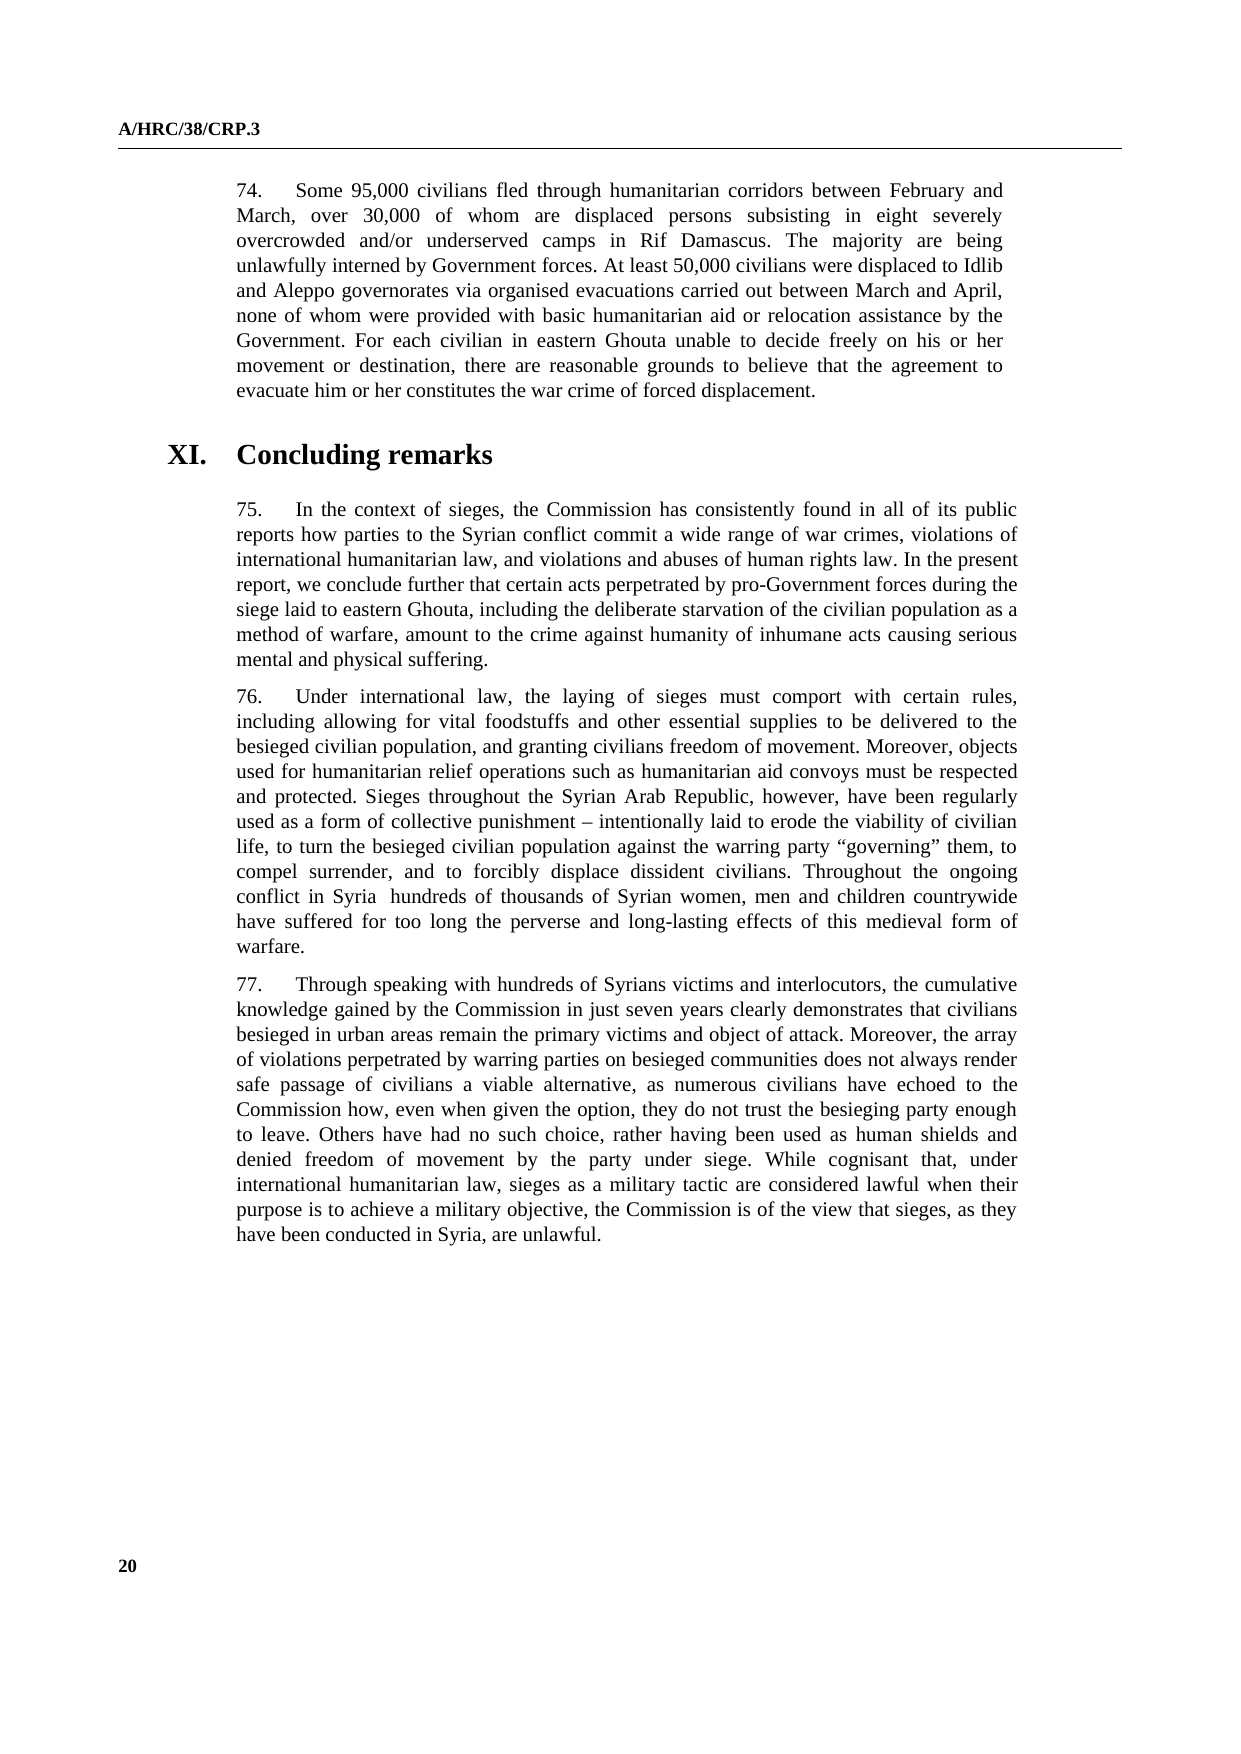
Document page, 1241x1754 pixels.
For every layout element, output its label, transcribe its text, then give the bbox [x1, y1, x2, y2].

text 77. Through speaking with hundreds of Syrians victims and interlocutors, the cumulative knowledge gained by the Commission in just seven years clearly demonstrates that civilians besieged in urban areas remain the primary victims and object of attack. Moreover, the array of violations perpetrated by warring parties on besieged communities does not always render safe passage of civilians a viable alternative, as numerous civilians have echoed to the Commission how, even when given the option, they do not trust the besieging party enough to leave. Others have had no such choice, rather having been used as human shields and denied freedom of movement by the party under siege. While cognisant that, under international humanitarian law, sieges as a military tactic are considered lawful when their purpose is to achieve a military objective, the Commission is of the view that sieges, as they have been conducted in Syria, are unlawful. [236, 971, 1019, 1246]
text 75. In the context of sieges, the Commission has consistently found in all of its public reports how parties to the Syrian conflict commit a wide range of war crimes, violations of international humanitarian law, and violations and abuses of human rights law. In the present report, we conclude further that certain acts perpetrated by pro-Government forces during the siege laid to eastern Ghouta, including the deliberate starvation of the civilian population as a method of warfare, amount to the crime against humanity of inhumane acts causing serious mental and physical suffering. [236, 496, 1019, 671]
text 76. Under international law, the laying of sieges must comport with certain rules, including allowing for vital foodstuffs and other essential supplies to be delivered to the besieged civilian population, and granting civilians freedom of movement. Moreover, objects used for humanitarian relief operations such as humanitarian aid convoys must be respected and protected. Sieges throughout the Syrian Arab Republic, however, have been regularly used as a form of collective punishment – intentionally laid to erode the viability of civilian life, to turn the besieged civilian population against the warring party “governing” them, to compel surrender, and to forcibly displace dissident civilians. Throughout the ongoing conflict in Syria hundreds of thousands of Syrian women, men and children countrywide have suffered for too long the perverse and long-lasting effects of this medieval form of warfare. [236, 683, 1019, 958]
text XI. Concluding remarks [118, 440, 1004, 471]
text 74. Some 95,000 civilians fled through humanitarian corridors between February and March, over 30,000 of whom are displaced persons subsisting in eight severely overcrowded and/or underserved camps in Rif Damascus. The majority are being unlawfully interned by Government forces. At least 50,000 civilians were displaced to Idlib and Aleppo governorates via organised evacuations carried out between March and April, none of whom were provided with basic humanitarian aid or relocation assistance by the Government. For each civilian in eastern Ghouta unable to decide freely on his or her movement or destination, there are reasonable grounds to believe that the agreement to evacuate him or her constitutes the war crime of forced displacement. [236, 177, 1004, 402]
